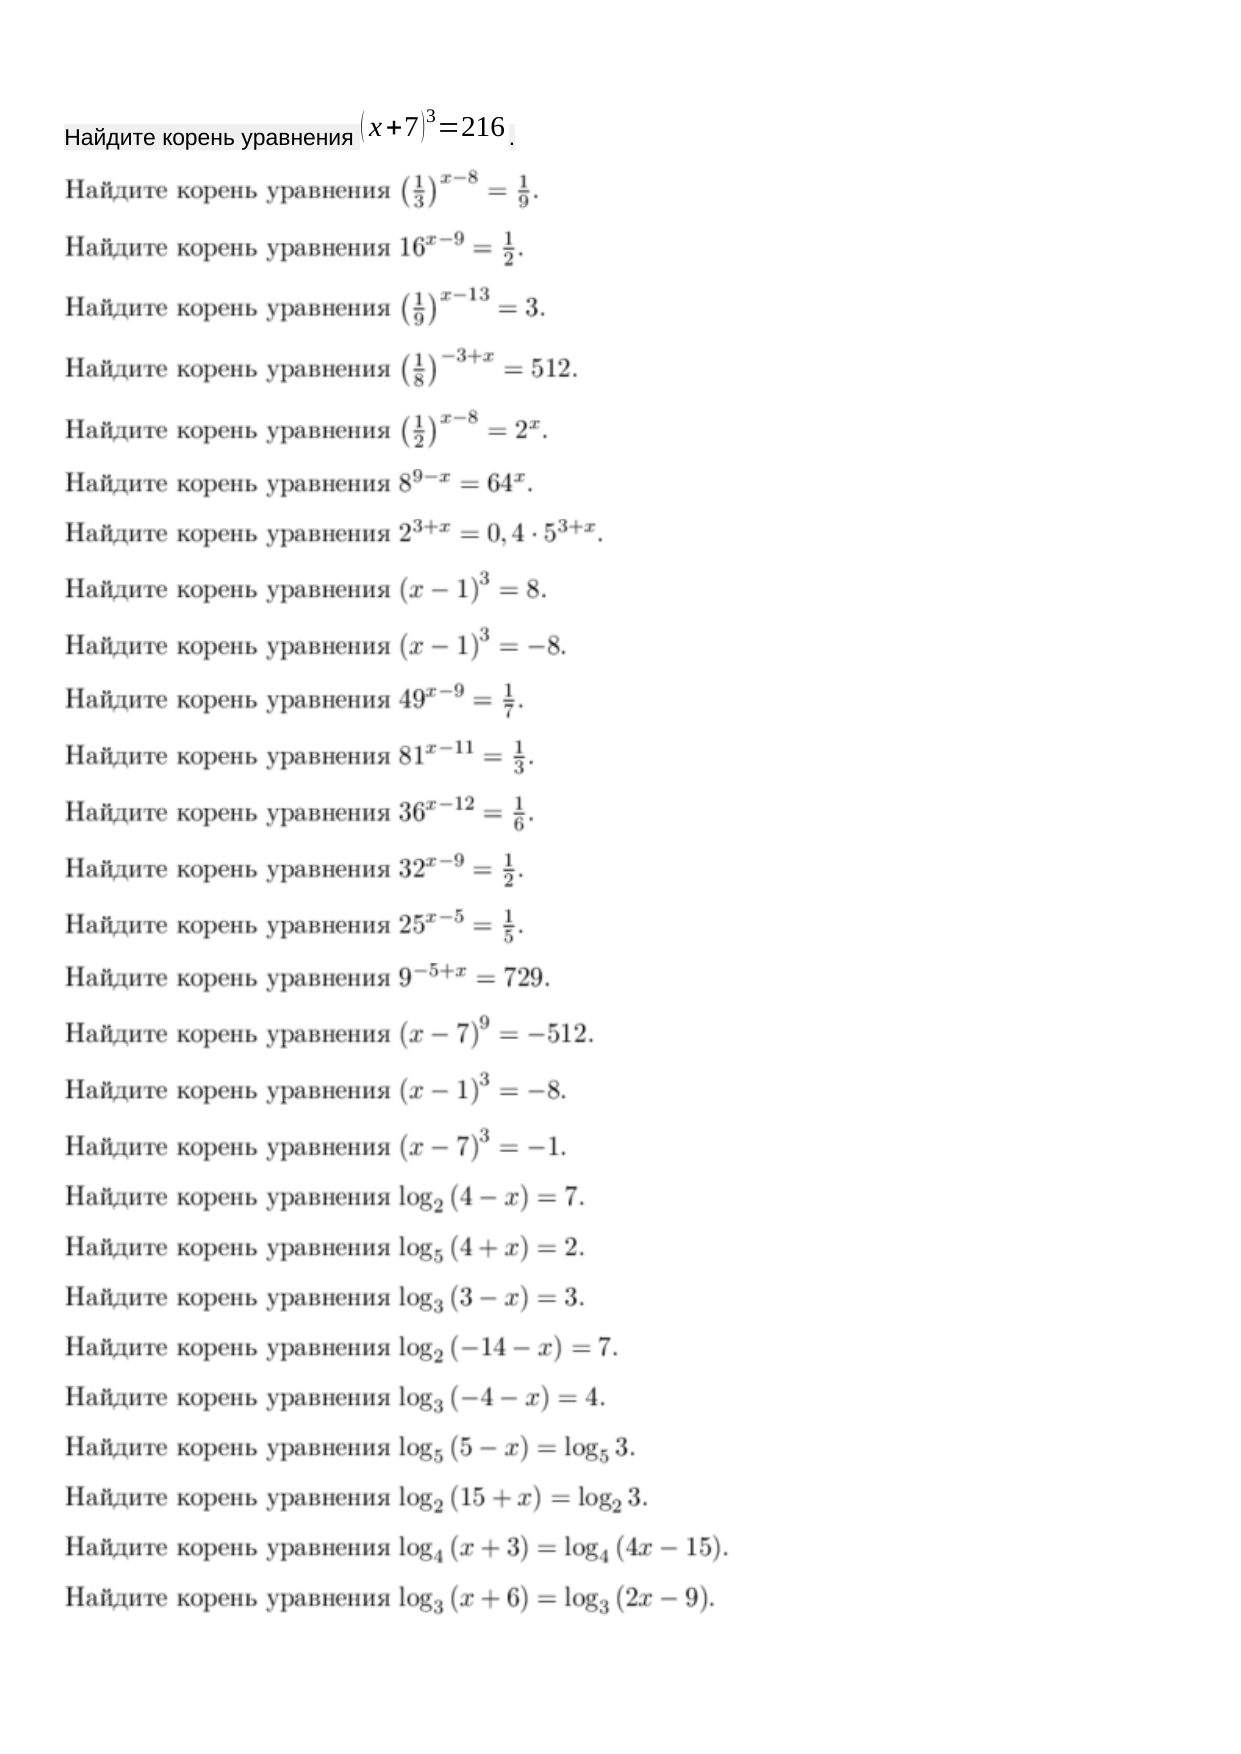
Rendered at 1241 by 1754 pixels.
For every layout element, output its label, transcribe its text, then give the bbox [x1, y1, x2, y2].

picture [64, 1233, 1002, 1265]
picture [64, 1583, 1002, 1616]
picture [64, 794, 1002, 833]
picture [64, 1383, 1002, 1415]
picture [64, 963, 1002, 996]
picture [64, 907, 1002, 945]
picture [64, 519, 1002, 551]
picture [64, 1283, 1002, 1315]
picture [64, 1433, 1002, 1465]
picture [64, 1126, 1002, 1165]
picture [64, 229, 1002, 268]
picture [64, 625, 1002, 664]
picture [64, 168, 1002, 211]
picture [64, 1333, 1002, 1365]
picture [64, 1070, 1002, 1108]
picture [64, 1533, 1002, 1565]
picture [64, 1013, 1002, 1052]
picture [64, 851, 1002, 889]
picture [64, 1183, 1002, 1215]
picture [64, 682, 1002, 720]
picture [64, 469, 1002, 501]
picture [64, 347, 1002, 390]
picture [64, 408, 1002, 451]
picture [64, 738, 1002, 776]
picture [64, 569, 1002, 607]
text Найдите корень уравнения . [64, 106, 1152, 150]
picture [64, 1483, 1002, 1515]
picture [64, 286, 1002, 329]
